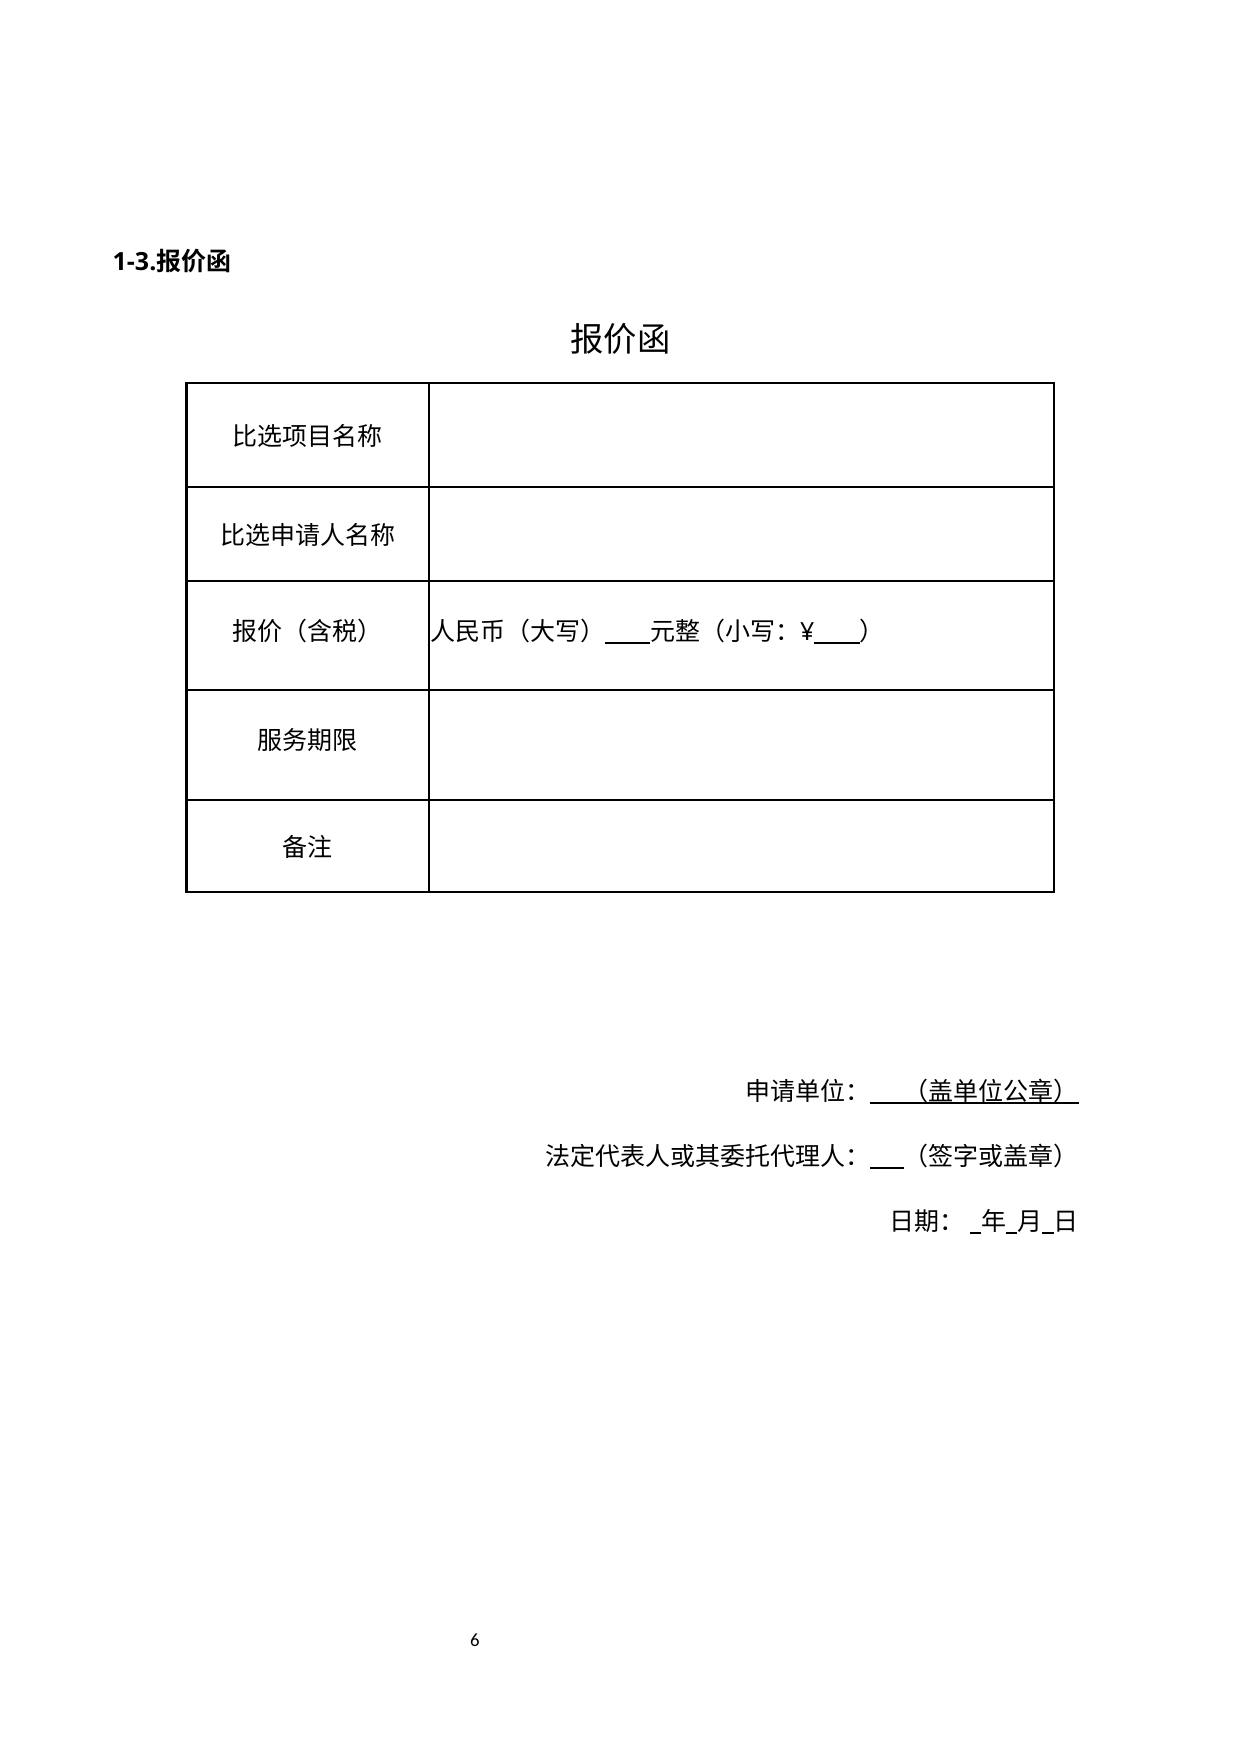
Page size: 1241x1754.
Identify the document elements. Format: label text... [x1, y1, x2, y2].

table_cell 报价（含税） [188, 582, 428, 689]
table_cell 比选申请人名称 [188, 488, 428, 580]
table_cell 备注 [188, 801, 428, 891]
table_header 比选项目名称 [188, 384, 428, 486]
text 报价函 [112, 304, 1128, 369]
text 1-3.报价函 [112, 227, 1128, 292]
table_header [430, 384, 1053, 486]
text 法定代表人或其委托代理人： （签字或盖章） [112, 1122, 1078, 1187]
table_cell [430, 691, 1053, 799]
table_cell 人民币（大写） 元整（小写：¥ ） [430, 582, 1053, 689]
text 申请单位： （盖单位公章） [112, 1057, 1078, 1122]
table_cell [430, 488, 1053, 580]
text 日期： 年 月 日 [112, 1187, 1078, 1252]
table_cell [430, 801, 1053, 891]
table_cell 服务期限 [188, 691, 428, 799]
